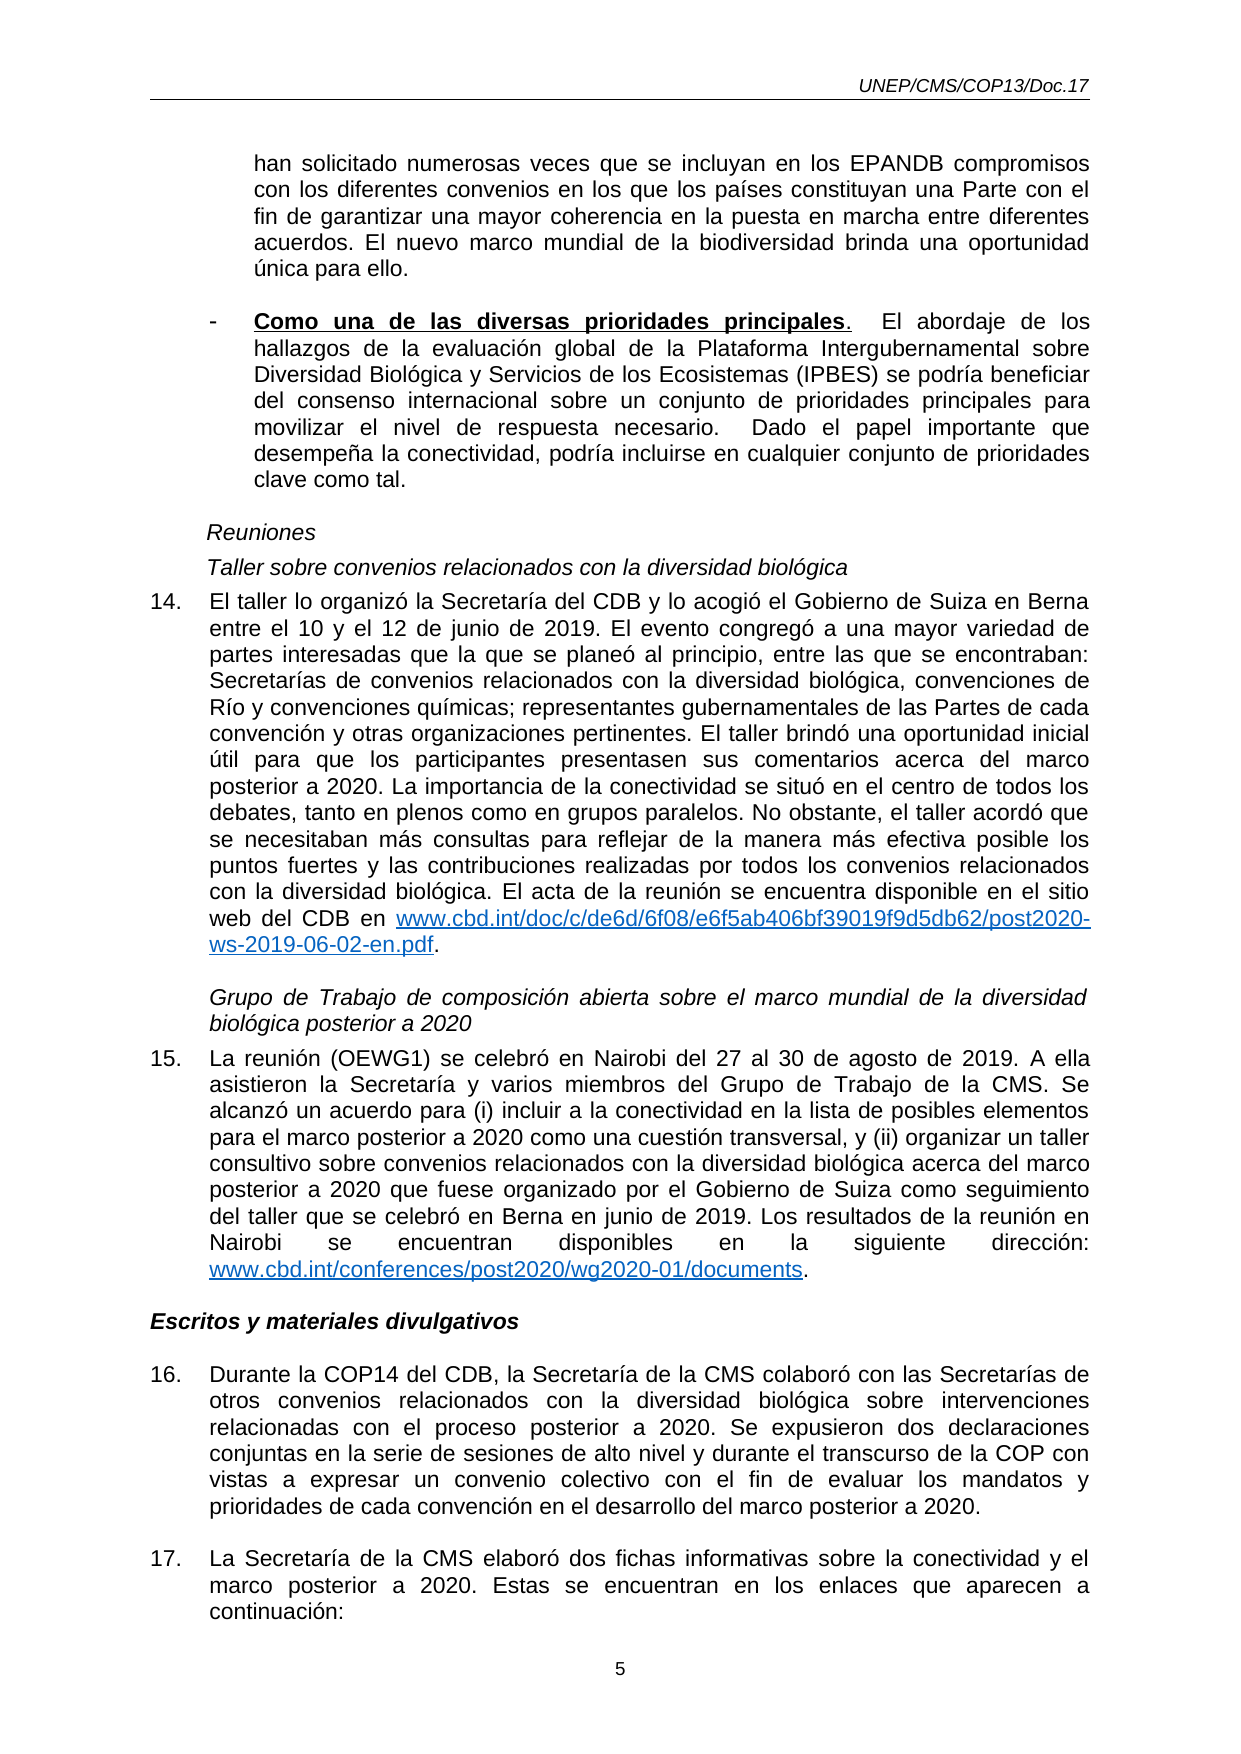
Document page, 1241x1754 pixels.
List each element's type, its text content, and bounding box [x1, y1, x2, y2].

text Durante la COP14 del CDB, la Secretaría de la CMS colaboró con las Secretarías de otros convenios relacionados con la diversidad biológica sobre intervenciones relacionadas con el proceso posterior a 2020. Se expusieron dos declaraciones conjuntas en la serie de sesiones de alto nivel y durante el transcurso de la COP con vistas a expresar un convenio colectivo con el fin de evaluar los mandatos y prioridades de cada convención en el desarrollo del marco posterior a 2020. [150, 1361, 1090, 1519]
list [209, 150, 1090, 282]
text El taller lo organizó la Secretaría del CDB y lo acogió el Gobierno de Suiza en Berna entre el 10 y el 12 de junio de 2019. El evento congregó a una mayor variedad de partes interesadas que la que se planeó al principio, entre las que se encontraban: Secretarías de convenios relacionados con la diversidad biológica, convenciones de Río y convenciones químicas; representantes gubernamentales de las Partes de cada convención y otras organizaciones pertinentes. El taller brindó una oportunidad inicial útil para que los participantes presentasen sus comentarios acerca del marco posterior a 2020. La importancia de la conectividad se situó en el centro de todos los debates, tanto en plenos como en grupos paralelos. No obstante, el taller acordó que se necesitaban más consultas para reflejar de la manera más efectiva posible los puntos fuertes y las contribuciones realizadas por todos los convenios relacionados con la diversidad biológica. El acta de la reunión se encuentra disponible en el sitio web del CDB en www.cbd.int/doc/c/de6d/6f08/e6f5ab406bf39019f9d5db62/post2020-ws-2019-06-02-en.pdf. [150, 588, 1090, 957]
text Reuniones [150, 519, 1090, 545]
list Como una de las diversas prioridades principales. El abordaje de los hallazgos de la evaluación global de la Plataforma Intergubernamental sobre Diversidad Biológica y Servicios de los Ecosistemas (IPBES) se podría beneficiar del consenso internacional sobre un conjunto de prioridades principales para movilizar el nivel de respuesta necesario. Dado el papel importante que desempeña la conectividad, podría incluirse en cualquier conjunto de prioridades clave como tal. [209, 308, 1090, 493]
text La reunión (OEWG1) se celebró en Nairobi del 27 al 30 de agosto de 2019. A ella asistieron la Secretaría y varios miembros del Grupo de Trabajo de la CMS. Se alcanzó un acuerdo para (i) incluir a la conectividad en la lista de posibles elementos para el marco posterior a 2020 como una cuestión transversal, y (ii) organizar un taller consultivo sobre convenios relacionados con la diversidad biológica acerca del marco posterior a 2020 que fuese organizado por el Gobierno de Suiza como seguimiento del taller que se celebró en Berna en junio de 2019. Los resultados de la reunión en Nairobi se encuentran disponibles en la siguiente dirección: www.cbd.int/conferences/post2020/wg2020-01/documents. [150, 1045, 1090, 1282]
text La Secretaría de la CMS elaboró dos fichas informativas sobre la conectividad y el marco posterior a 2020. Estas se encuentran en los enlaces que aparecen a continuación: [150, 1545, 1090, 1624]
text Grupo de Trabajo de composición abierta sobre el marco mundial de la diversidad biológica posterior a 2020 [209, 984, 1090, 1036]
text Escritos y materiales divulgativos [150, 1308, 1090, 1334]
text Taller sobre convenios relacionados con la diversidad biológica [150, 554, 1090, 580]
